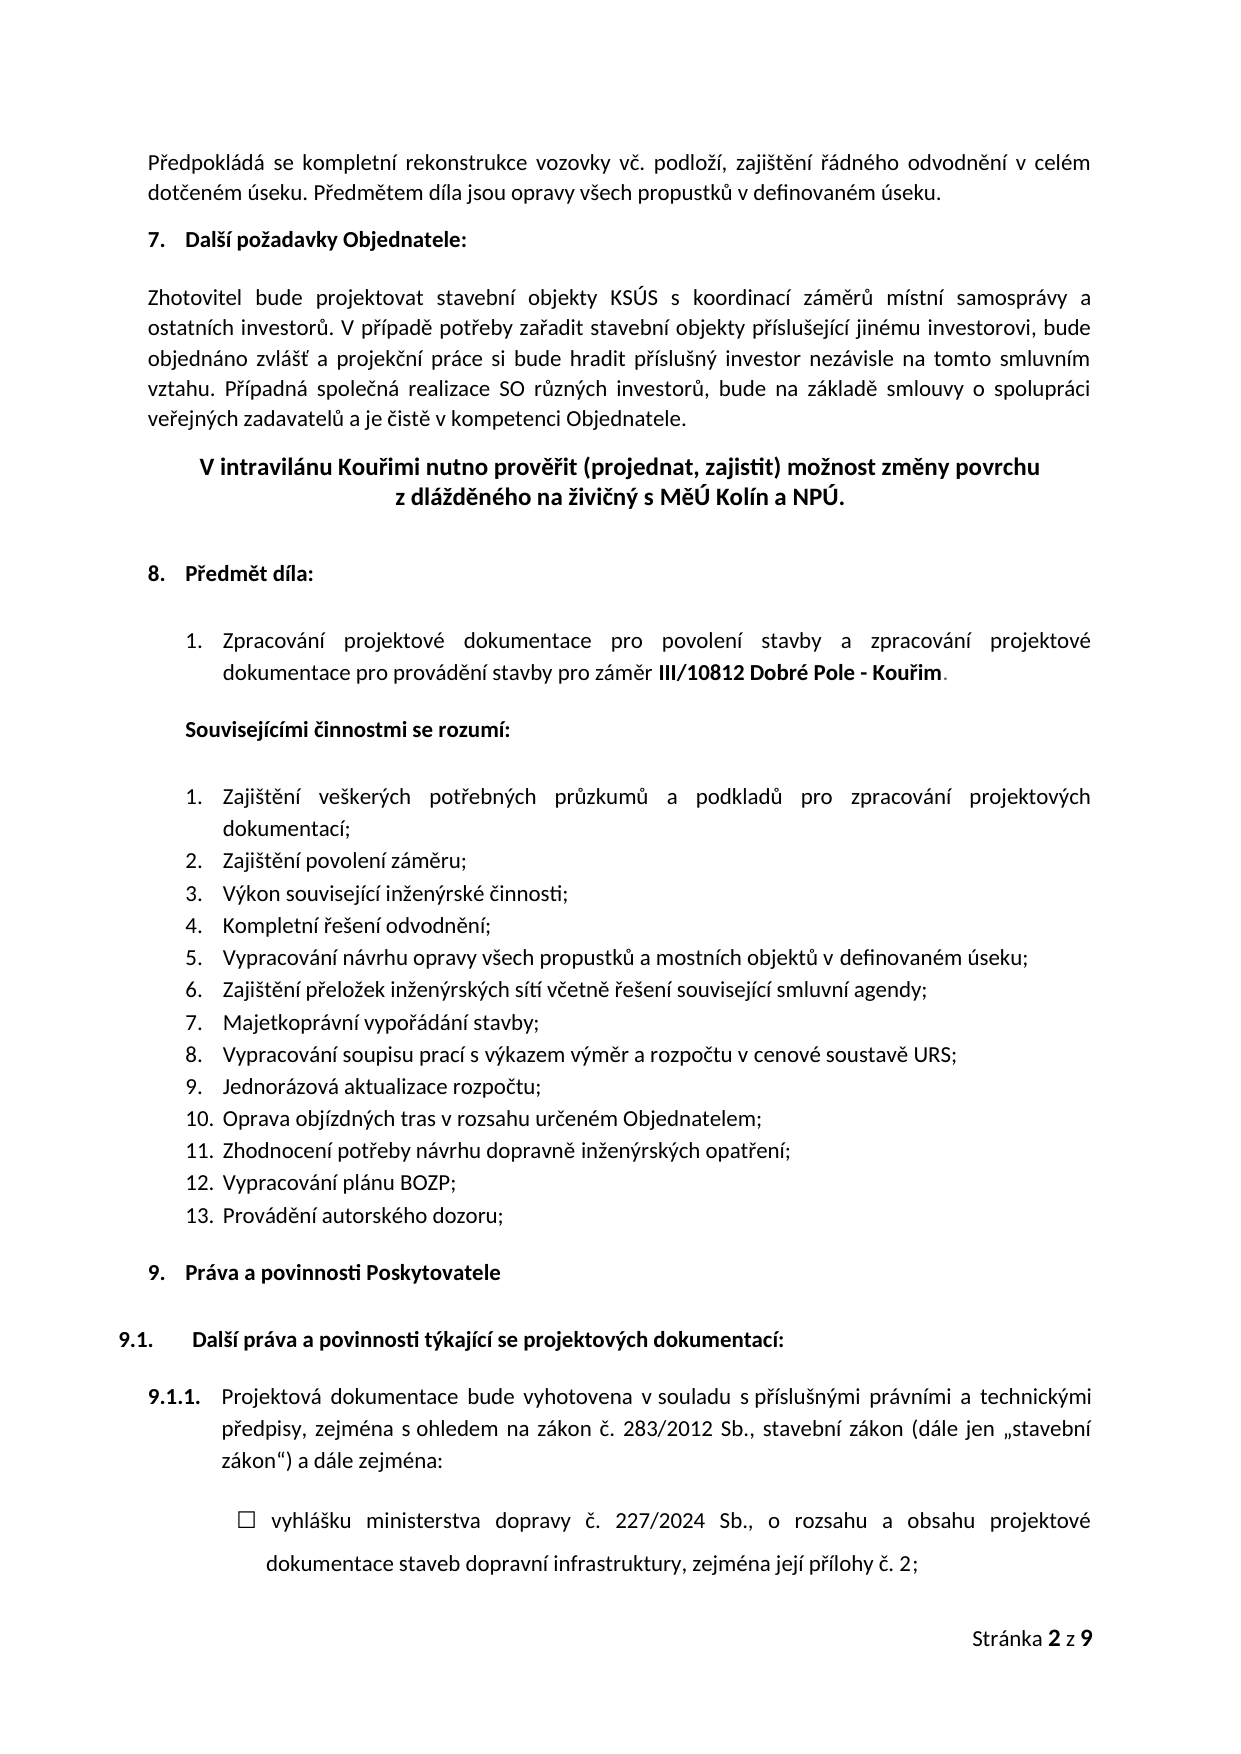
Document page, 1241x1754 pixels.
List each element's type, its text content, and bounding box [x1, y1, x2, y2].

list Zpracování projektové dokumentace pro povolení stavby a zpracování projektové dokumentace pro provádění stavby pro záměr . [185, 626, 1093, 686]
list Zajištění veškerých potřebných průzkumů a podkladů pro zpracování projektových dokumentací; [185, 782, 1093, 842]
subtitle Další požadavky Objednatele: [148, 225, 1093, 253]
list Vypracování návrhu opravy všech propustků a mostních objektů v definovaném úseku; [185, 943, 1093, 971]
list Kompletní řešení odvodnění; [185, 911, 1093, 939]
subtitle Další práva a povinnosti týkající se projektových dokumentací: [118, 1325, 1093, 1353]
text V intravilánu Kouřimi nutno prověřit (projednat, zajistit) možnost změny povrchu z dlážděného na živičný s MěÚ Kolín a NPÚ. [148, 451, 1093, 512]
list Provádění autorského dozoru; [185, 1201, 1093, 1229]
list Zhodnocení potřeby návrhu dopravně inženýrských opatření; [185, 1136, 1093, 1164]
list Výkon související inženýrské činnosti; [185, 879, 1093, 907]
list Jednorázová aktualizace rozpočtu; [185, 1072, 1093, 1100]
list Majetkoprávní vypořádání stavby; [185, 1008, 1093, 1036]
list Oprava objízdných tras v rozsahu určeném Objednatelem; [185, 1104, 1093, 1132]
list Zajištění povolení záměru; [185, 847, 1093, 875]
text vyhlášku ministerstva dopravy č. 227/2024 Sb., o rozsahu a obsahu projektové dokumentace staveb dopravní infrastruktury, zejména její přílohy č. 2; [236, 1504, 1093, 1577]
list Projektová dokumentace bude vyhotovena v souladu s příslušnými právními a technickými předpisy, zejména s ohledem na zákon č. 283/2012 Sb., stavební zákon (dále jen „stavební zákon“) a dále zejména: [148, 1382, 1093, 1474]
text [148, 148, 1093, 206]
list Vypracování soupisu prací s výkazem výměr a rozpočtu v cenové soustavě URS; [185, 1040, 1093, 1068]
subtitle Práva a povinnosti Poskytovatele [148, 1258, 1093, 1286]
list Zajištění přeložek inženýrských sítí včetně řešení související smluvní agendy; [185, 975, 1093, 1003]
text Souvisejícími činnostmi se rozumí: [185, 715, 1093, 743]
text Zhotovitel bude projektovat stavební objekty KSÚS s koordinací záměrů místní samosprávy a ostatních investorů. V případě potřeby zařadit stavební objekty příslušející jinému investorovi, bude objednáno zvlášť a projekční práce si bude hradit příslušný investor nezávisle na tomto smluvním vztahu. Případná společná realizace SO různých investorů, bude na základě smlouvy o spolupráci veřejných zadavatelů a je čistě v kompetenci Objednatele. [148, 283, 1093, 432]
list Vypracování plánu BOZP; [185, 1168, 1093, 1197]
subtitle Předmět díla: [148, 559, 1093, 587]
